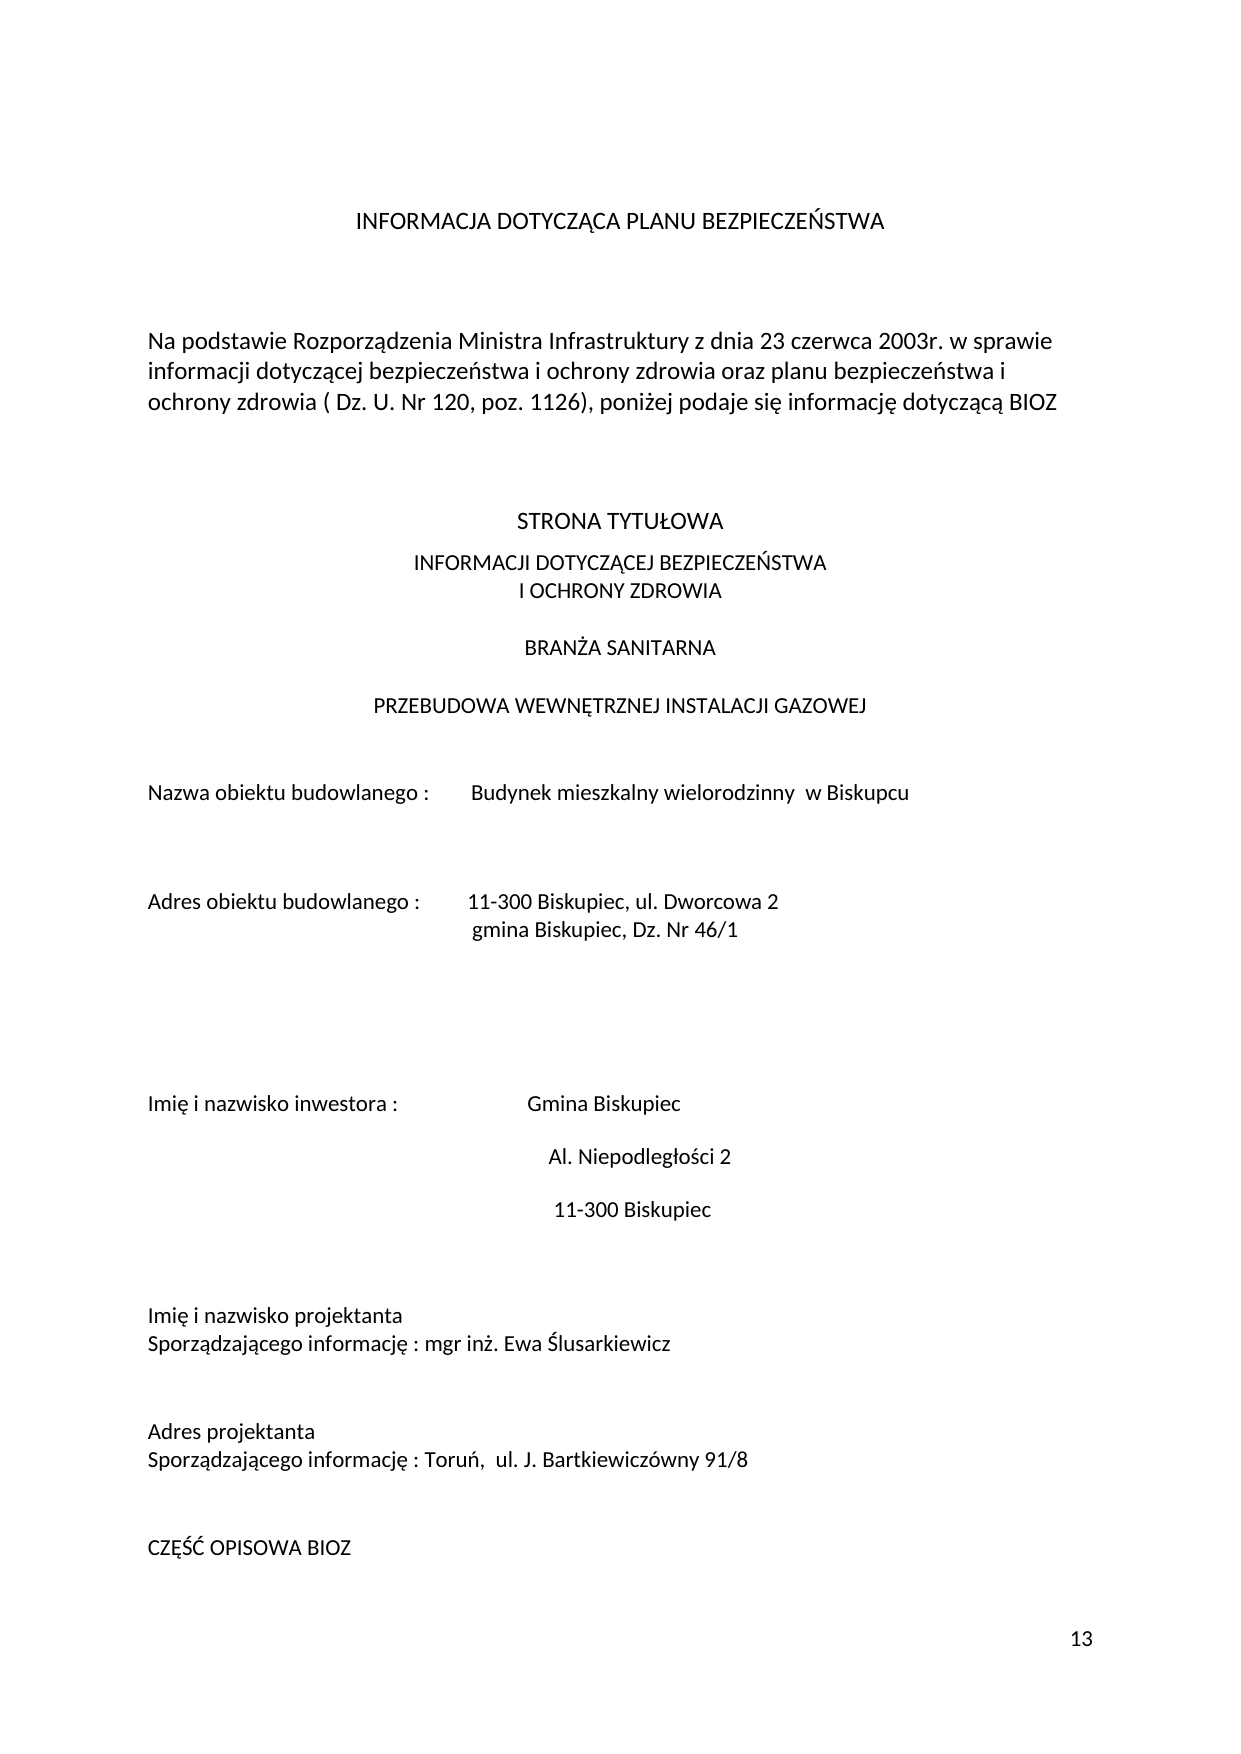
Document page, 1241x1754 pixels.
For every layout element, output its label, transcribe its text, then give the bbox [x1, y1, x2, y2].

text Sporządzającego informację : mgr inż. Ewa Ślusarkiewicz [148, 1329, 1093, 1357]
text Adres obiektu budowlanego : 11-300 Biskupiec, ul. Dworcowa 2 [148, 887, 1093, 916]
text gmina Biskupiec, Dz. Nr 46/1 [295, 916, 1093, 943]
text Na podstawie Rozporządzenia Ministra Infrastruktury z dnia 23 czerwca 2003r. w sprawie informacji dotyczącej bezpieczeństwa i ochrony zdrowia oraz planu bezpieczeństwa i ochrony zdrowia ( Dz. U. Nr 120, poz. 1126), poniżej podaje się informację dotyczącą BIOZ [148, 325, 1093, 416]
text 11-300 Biskupiec [502, 1195, 1093, 1223]
text Imię i nazwisko projektanta [148, 1301, 1093, 1329]
text Al. Niepodległości 2 [502, 1142, 1093, 1170]
text BRANŻA SANITARNA [148, 633, 1093, 662]
text INFORMACJI DOTYCZĄCEJ BEZPIECZEŃSTWA [148, 548, 1093, 576]
text I OCHRONY ZDROWIA [148, 576, 1093, 604]
text Adres projektanta [148, 1417, 1093, 1445]
text Sporządzającego informację : Toruń, ul. J. Bartkiewiczówny 91/8 [148, 1445, 1093, 1473]
text CZĘŚĆ OPISOWA BIOZ [148, 1533, 1093, 1561]
text Nazwa obiektu budowlanego : Budynek mieszkalny wielorodzinny w Biskupcu [148, 778, 1093, 806]
text PRZEBUDOWA WEWNĘTRZNEJ INSTALACJI GAZOWEJ [148, 691, 1093, 719]
text INFORMACJA DOTYCZĄCA PLANU BEZPIECZEŃSTWA [148, 206, 1093, 236]
text STRONA TYTUŁOWA [148, 505, 1093, 536]
text Imię i nazwisko inwestora : Gmina Biskupiec [148, 1089, 1093, 1117]
